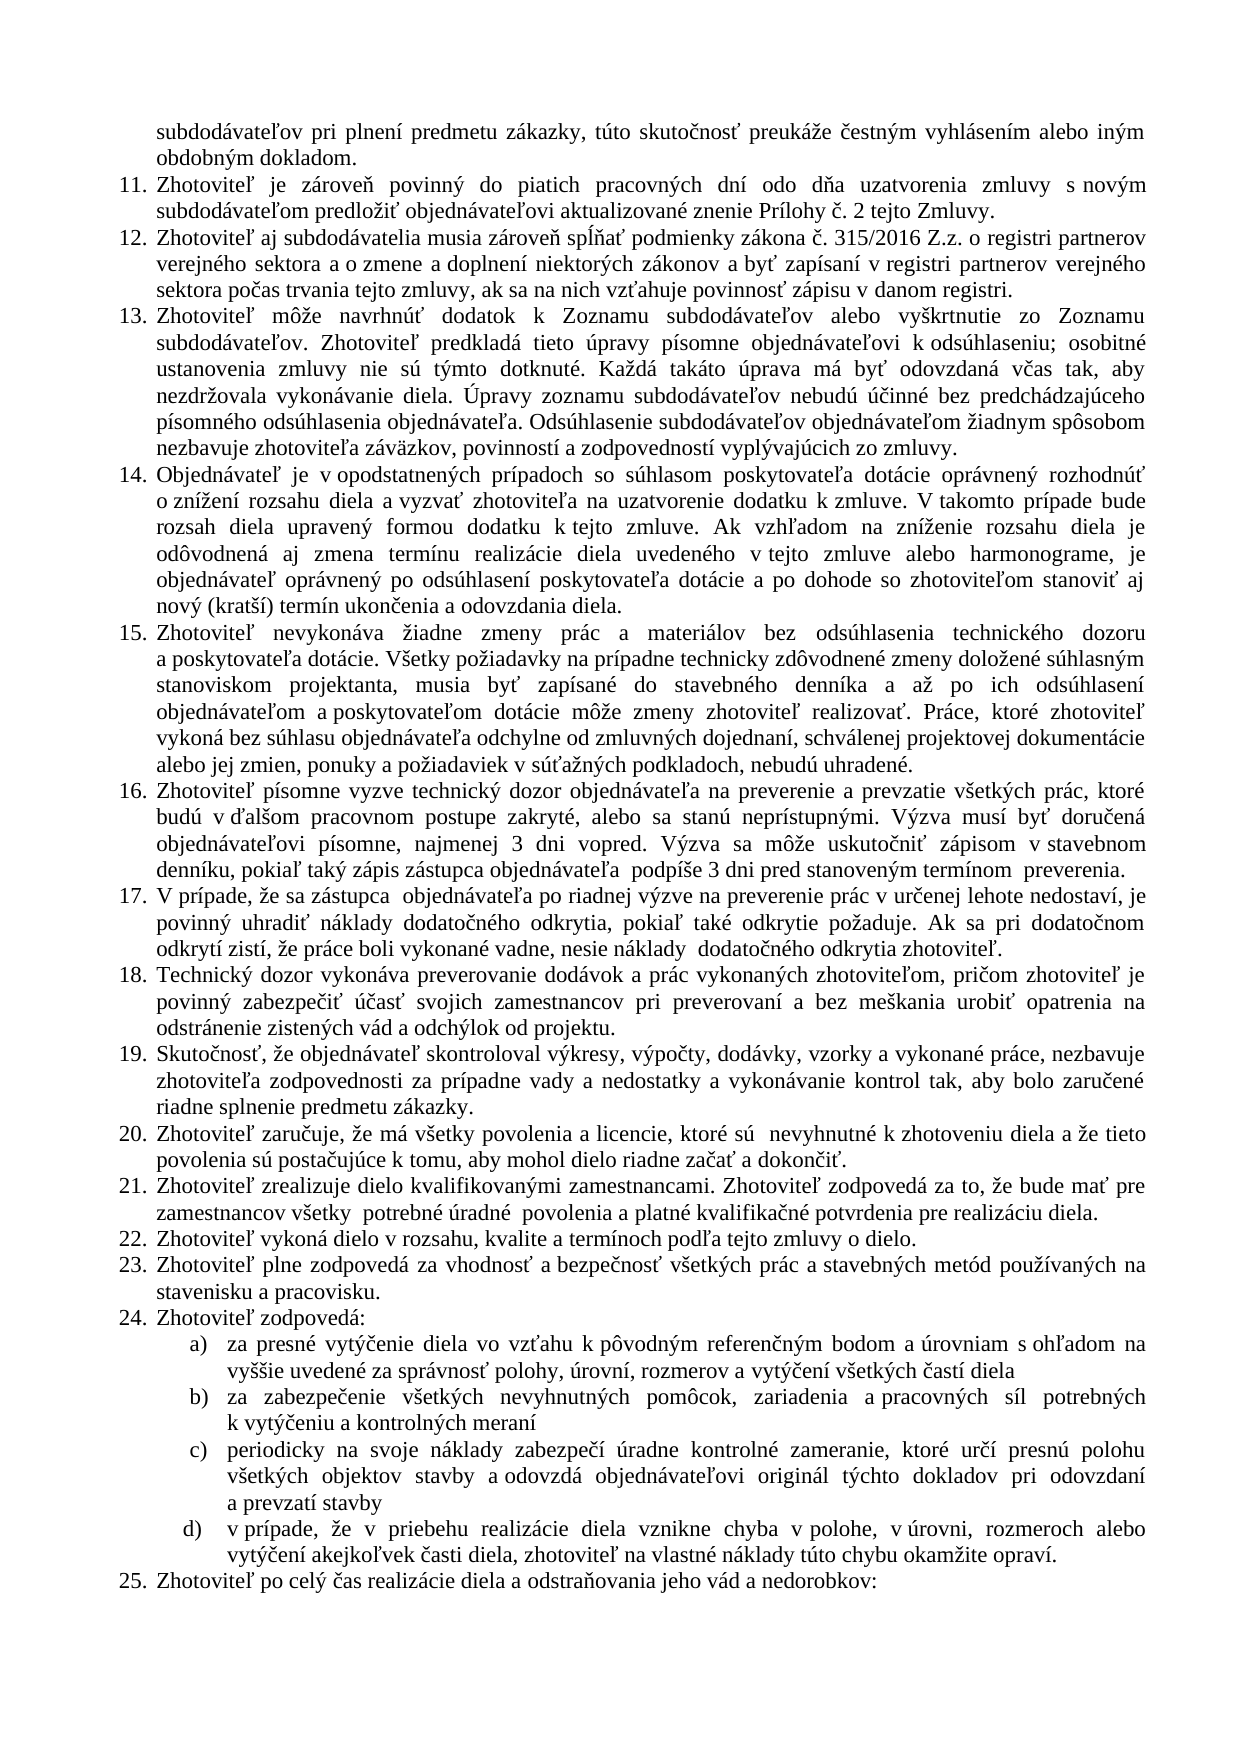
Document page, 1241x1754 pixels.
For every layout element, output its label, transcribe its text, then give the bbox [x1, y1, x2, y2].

list Objednávateľ je v opodstatnených prípadoch so súhlasom poskytovateľa dotácie oprávnený rozhodnúť o znížení rozsahu diela a vyzvať zhotoviteľa na uzatvorenie dodatku k zmluve. V takomto prípade bude rozsah diela upravený formou dodatku k tejto zmluve. Ak vzhľadom na zníženie rozsahu diela je odôvodnená aj zmena termínu realizácie diela uvedeného v tejto zmluve alebo harmonograme, je objednávateľ oprávnený po odsúhlasení poskytovateľa dotácie a po dohode so zhotoviteľom stanoviť aj nový (kratší) termín ukončenia a odovzdania diela. [119, 461, 1146, 619]
list Zhotoviteľ vykoná dielo v rozsahu, kvalite a termínoch podľa tejto zmluvy o dielo. [119, 1225, 1146, 1251]
list Zhotoviteľ je zároveň povinný do piatich pracovných dní odo dňa uzatvorenia zmluvy s novým subdodávateľom predložiť objednávateľovi aktualizované znenie Prílohy č. 2 tejto Zmluvy. [119, 171, 1146, 223]
list Zhotoviteľ zodpovedá: [119, 1304, 1146, 1330]
list Zhotoviteľ po celý čas realizácie diela a odstraňovania jeho vád a nedorobkov: [119, 1568, 1146, 1594]
list Zhotoviteľ zaručuje, že má všetky povolenia a licencie, ktoré sú nevyhnutné k zhotoveniu diela a že tieto povolenia sú postačujúce k tomu, aby mohol dielo riadne začať a dokončiť. [119, 1119, 1146, 1172]
list V prípade, že sa zástupca objednávateľa po riadnej výzve na preverenie prác v určenej lehote nedostaví, je povinný uhradiť náklady dodatočného odkrytia, pokiaľ také odkrytie požaduje. Ak sa pri dodatočnom odkrytí zistí, že práce boli vykonané vadne, nesie náklady dodatočného odkrytia zhotoviteľ. [119, 882, 1146, 961]
list Skutočnosť, že objednávateľ skontroloval výkresy, výpočty, dodávky, vzorky a vykonané práce, nezbavuje zhotoviteľa zodpovednosti za prípadne vady a nedostatky a vykonávanie kontrol tak, aby bolo zaručené riadne splnenie predmetu zákazky. [119, 1041, 1146, 1119]
list periodicky na svoje náklady zabezpečí úradne kontrolné zameranie, ktoré určí presnú polohu všetkých objektov stavby a odovzdá objednávateľovi originál týchto dokladov pri odovzdaní a prevzatí stavby [189, 1436, 1146, 1515]
list za presné vytýčenie diela vo vzťahu k pôvodným referenčným bodom a úrovniam s ohľadom na vyššie uvedené za správnosť polohy, úrovní, rozmerov a vytýčení všetkých častí diela [189, 1330, 1146, 1383]
list Zhotoviteľ zrealizuje dielo kvalifikovanými zamestnancami. Zhotoviteľ zodpovedá za to, že bude mať pre zamestnancov všetky potrebné úradné povolenia a platné kvalifikačné potvrdenia pre realizáciu diela. [119, 1172, 1146, 1225]
list za zabezpečenie všetkých nevyhnutných pomôcok, zariadenia a pracovných síl potrebných k vytýčeniu a kontrolných meraní [189, 1383, 1146, 1436]
list v prípade, že v priebehu realizácie diela vznikne chyba v polohe, v úrovni, rozmeroch alebo vytýčení akejkoľvek časti diela, zhotoviteľ na vlastné náklady túto chybu okamžite opraví. [183, 1515, 1146, 1568]
list Zhotoviteľ môže navrhnúť dodatok k Zoznamu subdodávateľov alebo vyškrtnutie zo Zoznamu subdodávateľov. Zhotoviteľ predkladá tieto úpravy písomne objednávateľovi k odsúhlaseniu; osobitné ustanovenia zmluvy nie sú týmto dotknuté. Každá takáto úprava má byť odovzdaná včas tak, aby nezdržovala vykonávanie diela. Úpravy zoznamu subdodávateľov nebudú účinné bez predchádzajúceho písomného odsúhlasenia objednávateľa. Odsúhlasenie subdodávateľov objednávateľom žiadnym spôsobom nezbavuje zhotoviteľa záväzkov, povinností a zodpovedností vyplývajúcich zo zmluvy. [119, 303, 1146, 461]
list Zhotoviteľ plne zodpovedá za vhodnosť a bezpečnosť všetkých prác a stavebných metód používaných na stavenisku a pracovisku. [119, 1251, 1146, 1304]
list Zhotoviteľ písomne vyzve technický dozor objednávateľa na preverenie a prevzatie všetkých prác, ktoré budú v ďalšom pracovnom postupe zakryté, alebo sa stanú neprístupnými. Výzva musí byť doručená objednávateľovi písomne, najmenej 3 dni vopred. Výzva sa môže uskutočniť zápisom v stavebnom denníku, pokiaľ taký zápis zástupca objednávateľa podpíše 3 dni pred stanoveným termínom preverenia. [119, 777, 1146, 882]
list Technický dozor vykonáva preverovanie dodávok a prác vykonaných zhotoviteľom, pričom zhotoviteľ je povinný zabezpečiť účasť svojich zamestnancov pri preverovaní a bez meškania urobiť opatrenia na odstránenie zistených vád a odchýlok od projektu. [119, 961, 1146, 1041]
list Zhotoviteľ nevykonáva žiadne zmeny prác a materiálov bez odsúhlasenia technického dozoru a poskytovateľa dotácie. Všetky požiadavky na prípadne technicky zdôvodnené zmeny doložené súhlasným stanoviskom projektanta, musia byť zapísané do stavebného denníka a až po ich odsúhlasení objednávateľom a poskytovateľom dotácie môže zmeny zhotoviteľ realizovať. Práce, ktoré zhotoviteľ vykoná bez súhlasu objednávateľa odchylne od zmluvných dojednaní, schválenej projektovej dokumentácie alebo jej zmien, ponuky a požiadaviek v súťažných podkladoch, nebudú uhradené. [119, 619, 1146, 777]
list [119, 118, 1146, 171]
list Zhotoviteľ aj subdodávatelia musia zároveň spĺňať podmienky zákona č. 315/2016 Z.z. o registri partnerov verejného sektora a o zmene a doplnení niektorých zákonov a byť zapísaní v registri partnerov verejného sektora počas trvania tejto zmluvy, ak sa na nich vzťahuje povinnosť zápisu v danom registri. [119, 223, 1146, 303]
